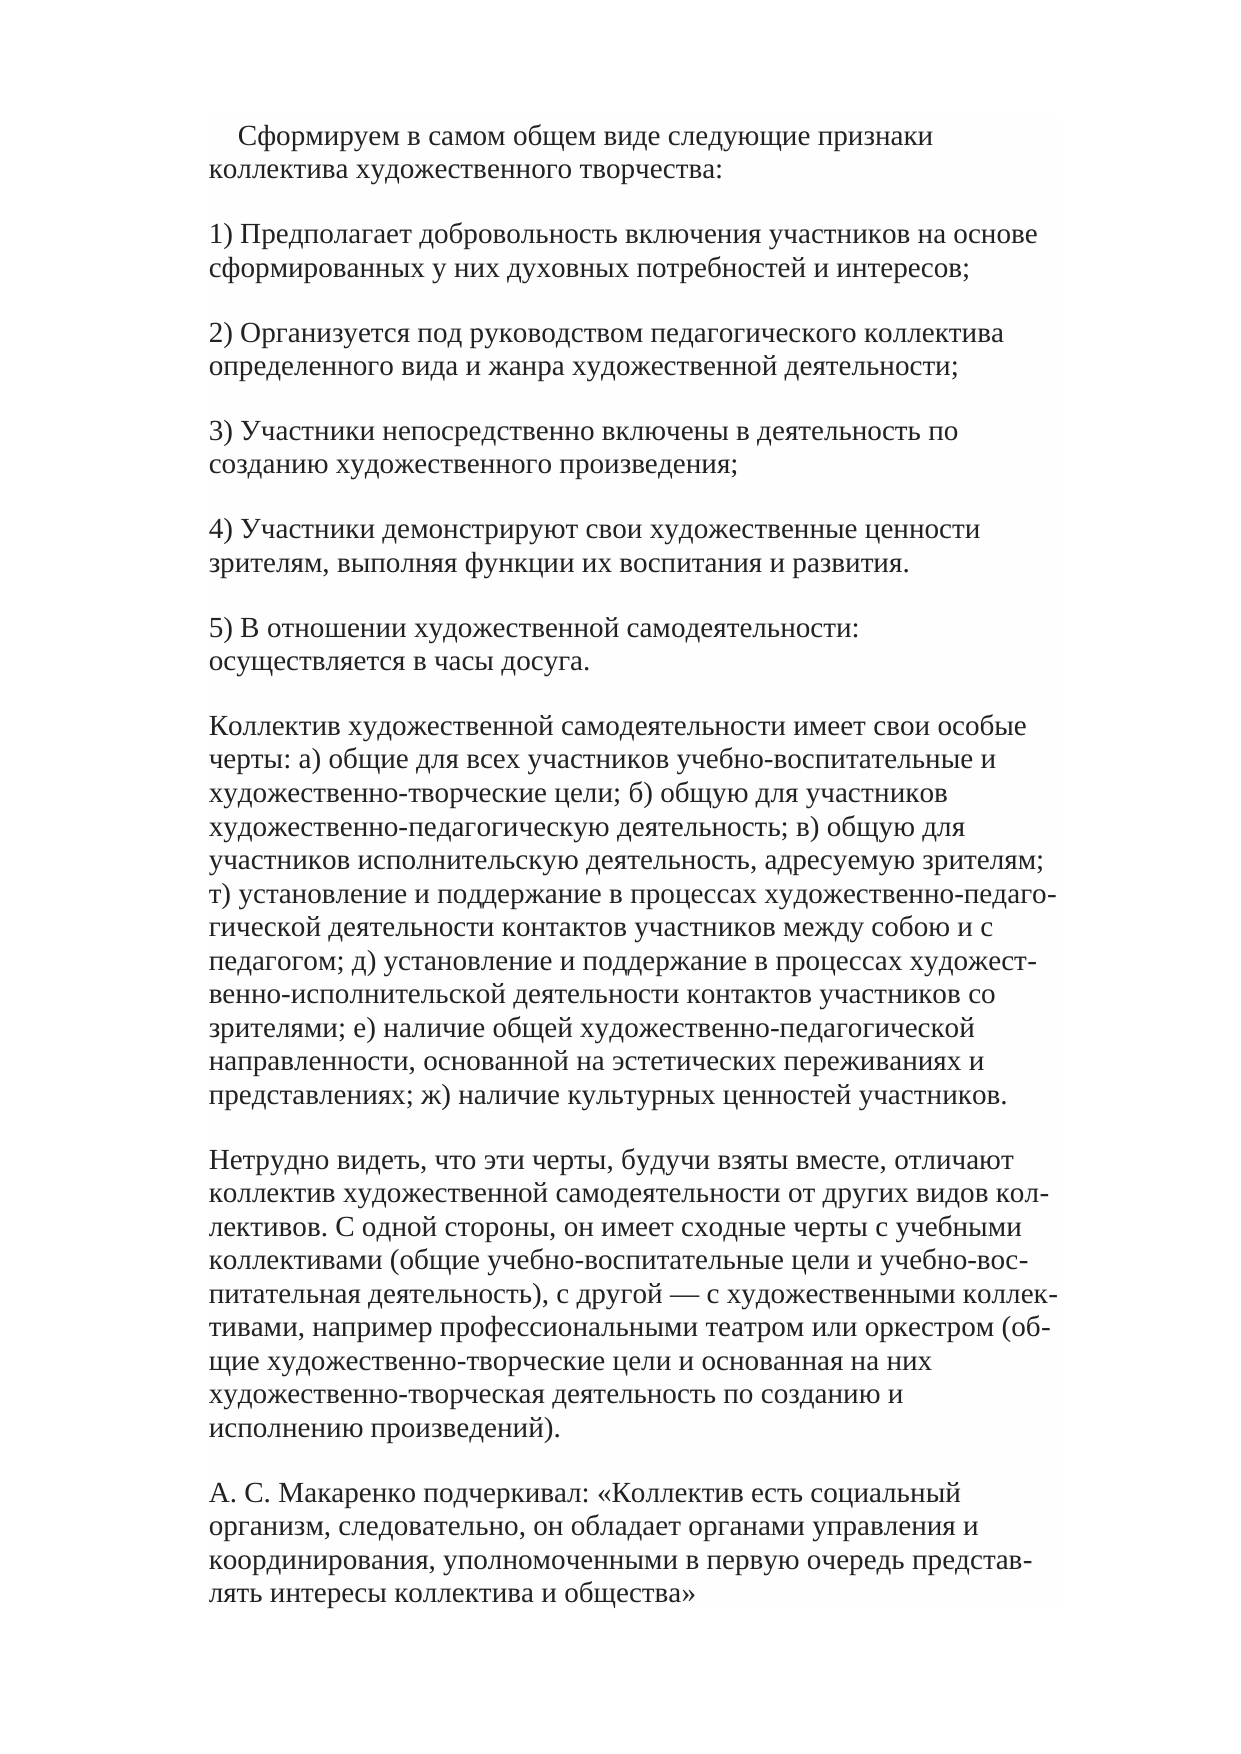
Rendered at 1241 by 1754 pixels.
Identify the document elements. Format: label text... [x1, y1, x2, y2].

text 4) Участники демонстрируют свои художественные ценности зрителям, выполняя функции их воспитания и развития. [208, 511, 1058, 578]
text А. С. Макаренко подчеркивал: «Коллектив есть социальный организм, следовательно, он обладает органами управления и координирования, уполномоченными в первую очередь представлять интересы коллектива и общества» [208, 1475, 1058, 1609]
text 1) Предполагает добровольность включения участников на основе сформированных у них духовных потребностей и интересов; [208, 216, 1058, 283]
text 5) В отношении художественной самодеятельности: осуществляется в часы досуга. [208, 610, 1058, 677]
text 2) Организуется под руководством педагогического коллектива определенного вида и жанра художественной деятельности; [208, 315, 1058, 382]
text 3) Участники непосредственно включены в деятельность по созданию художественного произведения; [208, 413, 1058, 480]
text Нетрудно видеть, что эти черты, будучи взяты вместе, отличают коллектив художественной самодеятельности от других видов коллективов. С одной стороны, он имеет сходные черты с учебными коллективами (общие учебно-воспитательные цели и учебно-воспитательная деятельность), с другой — с художественными коллективами, например профессиональными театром или оркестром (общие художественно-творческие цели и основанная на них художественно-творческая деятельность по созданию и исполнению произведений). [208, 1142, 1058, 1444]
text Сформируем в самом общем виде следующие признаки коллектива художественного творчества: [208, 118, 1058, 185]
text Коллектив художественной самодеятельности имеет свои особые черты: а) общие для всех участников учебно-воспитательные и художественно-творческие цели; б) общую для участников художественно-педагогическую деятельность; в) общую для участников исполнительскую деятельность, адресуемую зрителям; т) установление и поддержание в процессах художественно-педагогической деятельности контактов участников между собою и с педагогом; д) установление и поддержание в процессах художественно-исполнительской деятельности контактов участников со зрителями; е) наличие общей художественно-педагогической направленности, основанной на эстетических переживаниях и представлениях; ж) наличие культурных ценностей участников. [208, 708, 1058, 1111]
